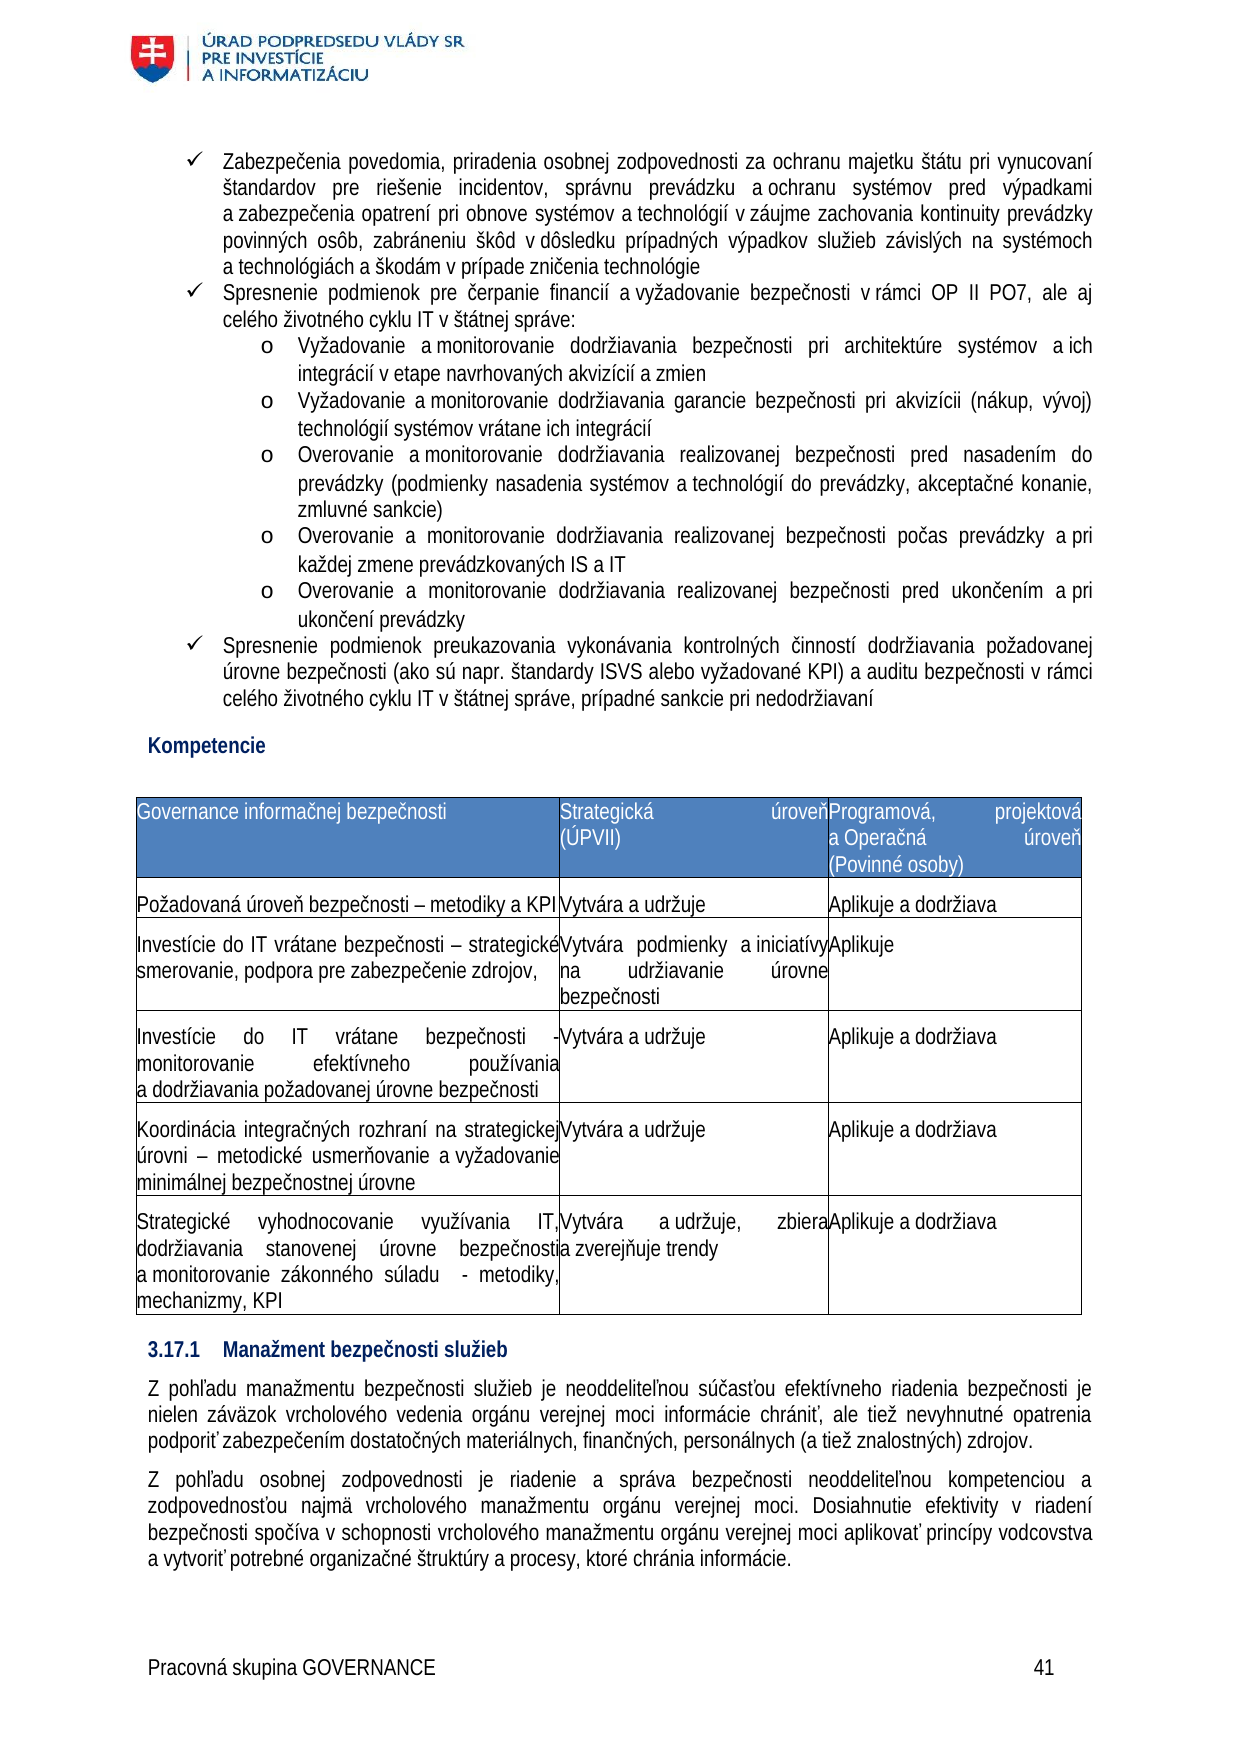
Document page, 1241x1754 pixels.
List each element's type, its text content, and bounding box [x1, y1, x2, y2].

subtitle Kompetencie [148, 732, 1093, 758]
table_header Programová, projektová a Operačná úroveň (Povinné osoby) [829, 798, 1081, 877]
table_cell Aplikuje a dodržiava [829, 878, 1081, 917]
list Overovanie a monitorovanie dodržiavania realizovanej bezpečnosti počas prevádzky a pri každej zmene prevádzkovaných IS a IT [260, 522, 1093, 577]
table_cell Strategické vyhodnocovanie využívania IT, dodržiavania stanovenej úrovne bezpečnosti a monitorovanie zákonného súladu - metodiky, mechanizmy, KPI [137, 1196, 559, 1314]
table_header Strategická úroveň (ÚPVII) [560, 798, 828, 877]
table_cell Vytvára a udržuje [560, 1103, 828, 1195]
table_cell Vytvára a udržuje [560, 1011, 828, 1102]
picture [90, 0, 505, 116]
table_cell Vytvára a udržuje, zbiera a zverejňuje trendy [560, 1196, 828, 1314]
table_header Governance informačnej bezpečnosti [137, 798, 559, 877]
table_cell Aplikuje a dodržiava [829, 1196, 1081, 1314]
table_cell Investície do IT vrátane bezpečnosti – strategické smerovanie, podpora pre zabezpečenie zdrojov, [137, 918, 559, 1009]
list Spresnenie podmienok pre čerpanie financií a vyžadovanie bezpečnosti v rámci OP II PO7, ale aj celého životného cyklu IT v štátnej správe: [185, 279, 1093, 332]
list Overovanie a monitorovanie dodržiavania realizovanej bezpečnosti pred ukončením a pri ukončení prevádzky [260, 577, 1093, 632]
table_cell Aplikuje [829, 918, 1081, 1009]
list Vyžadovanie a monitorovanie dodržiavania garancie bezpečnosti pri akvizícii (nákup, vývoj) technológií systémov vrátane ich integrácií [260, 387, 1093, 441]
list Vyžadovanie a monitorovanie dodržiavania bezpečnosti pri architektúre systémov a ich integrácií v etape navrhovaných akvizícií a zmien [260, 332, 1093, 387]
list Zabezpečenia povedomia, priradenia osobnej zodpovednosti za ochranu majetku štátu pri vynucovaní štandardov pre riešenie incidentov, správnu prevádzku a ochranu systémov pred výpadkami a zabezpečenia opatrení pri obnove systémov a technológií v záujme zachovania kontinuity prevádzky povinných osôb, zabráneniu škôd v dôsledku prípadných výpadkov služieb závislých na systémoch a technológiách a škodám v prípade zničenia technológie [185, 148, 1093, 279]
table_cell Vytvára podmienky a iniciatívy na udržiavanie úrovne bezpečnosti [560, 918, 828, 1009]
table_cell Vytvára a udržuje [560, 878, 828, 917]
table_cell Požadovaná úroveň bezpečnosti – metodiky a KPI [137, 878, 559, 917]
table_cell Investície do IT vrátane bezpečnosti - monitorovanie efektívneho používania a dodržiavania požadovanej úrovne bezpečnosti [137, 1011, 559, 1102]
list Spresnenie podmienok preukazovania vykonávania kontrolných činností dodržiavania požadovanej úrovne bezpečnosti (ako sú napr. štandardy ISVS alebo vyžadované KPI) a auditu bezpečnosti v rámci celého životného cyklu IT v štátnej správe, prípadné sankcie pri nedodržiavaní [185, 632, 1093, 711]
text Z pohľadu manažmentu bezpečnosti služieb je neoddeliteľnou súčasťou efektívneho riadenia bezpečnosti je nielen záväzok vrcholového vedenia orgánu verejnej moci informácie chrániť, ale tiež nevyhnutné opatrenia podporiť zabezpečením dostatočných materiálnych, finančných, personálnych (a tiež znalostných) zdrojov. [148, 1374, 1093, 1453]
text Z pohľadu osobnej zodpovednosti je riadenie a správa bezpečnosti neoddeliteľnou kompetenciou a zodpovednosťou najmä vrcholového manažmentu orgánu verejnej moci. Dosiahnutie efektivity v riadení bezpečnosti spočíva v schopnosti vrcholového manažmentu orgánu verejnej moci aplikovať princípy vodcovstva a vytvoriť potrebné organizačné štruktúry a procesy, ktoré chránia informácie. [148, 1466, 1093, 1571]
table_cell Aplikuje a dodržiava [829, 1103, 1081, 1195]
table_cell Koordinácia integračných rozhraní na strategickej úrovni – metodické usmerňovanie a vyžadovanie minimálnej bezpečnostnej úrovne [137, 1103, 559, 1195]
subtitle Manažment bezpečnosti služieb [148, 1336, 1093, 1362]
list Overovanie a monitorovanie dodržiavania realizovanej bezpečnosti pred nasadením do prevádzky (podmienky nasadenia systémov a technológií do prevádzky, akceptačné konanie, zmluvné sankcie) [260, 441, 1093, 522]
table_cell Aplikuje a dodržiava [829, 1011, 1081, 1102]
